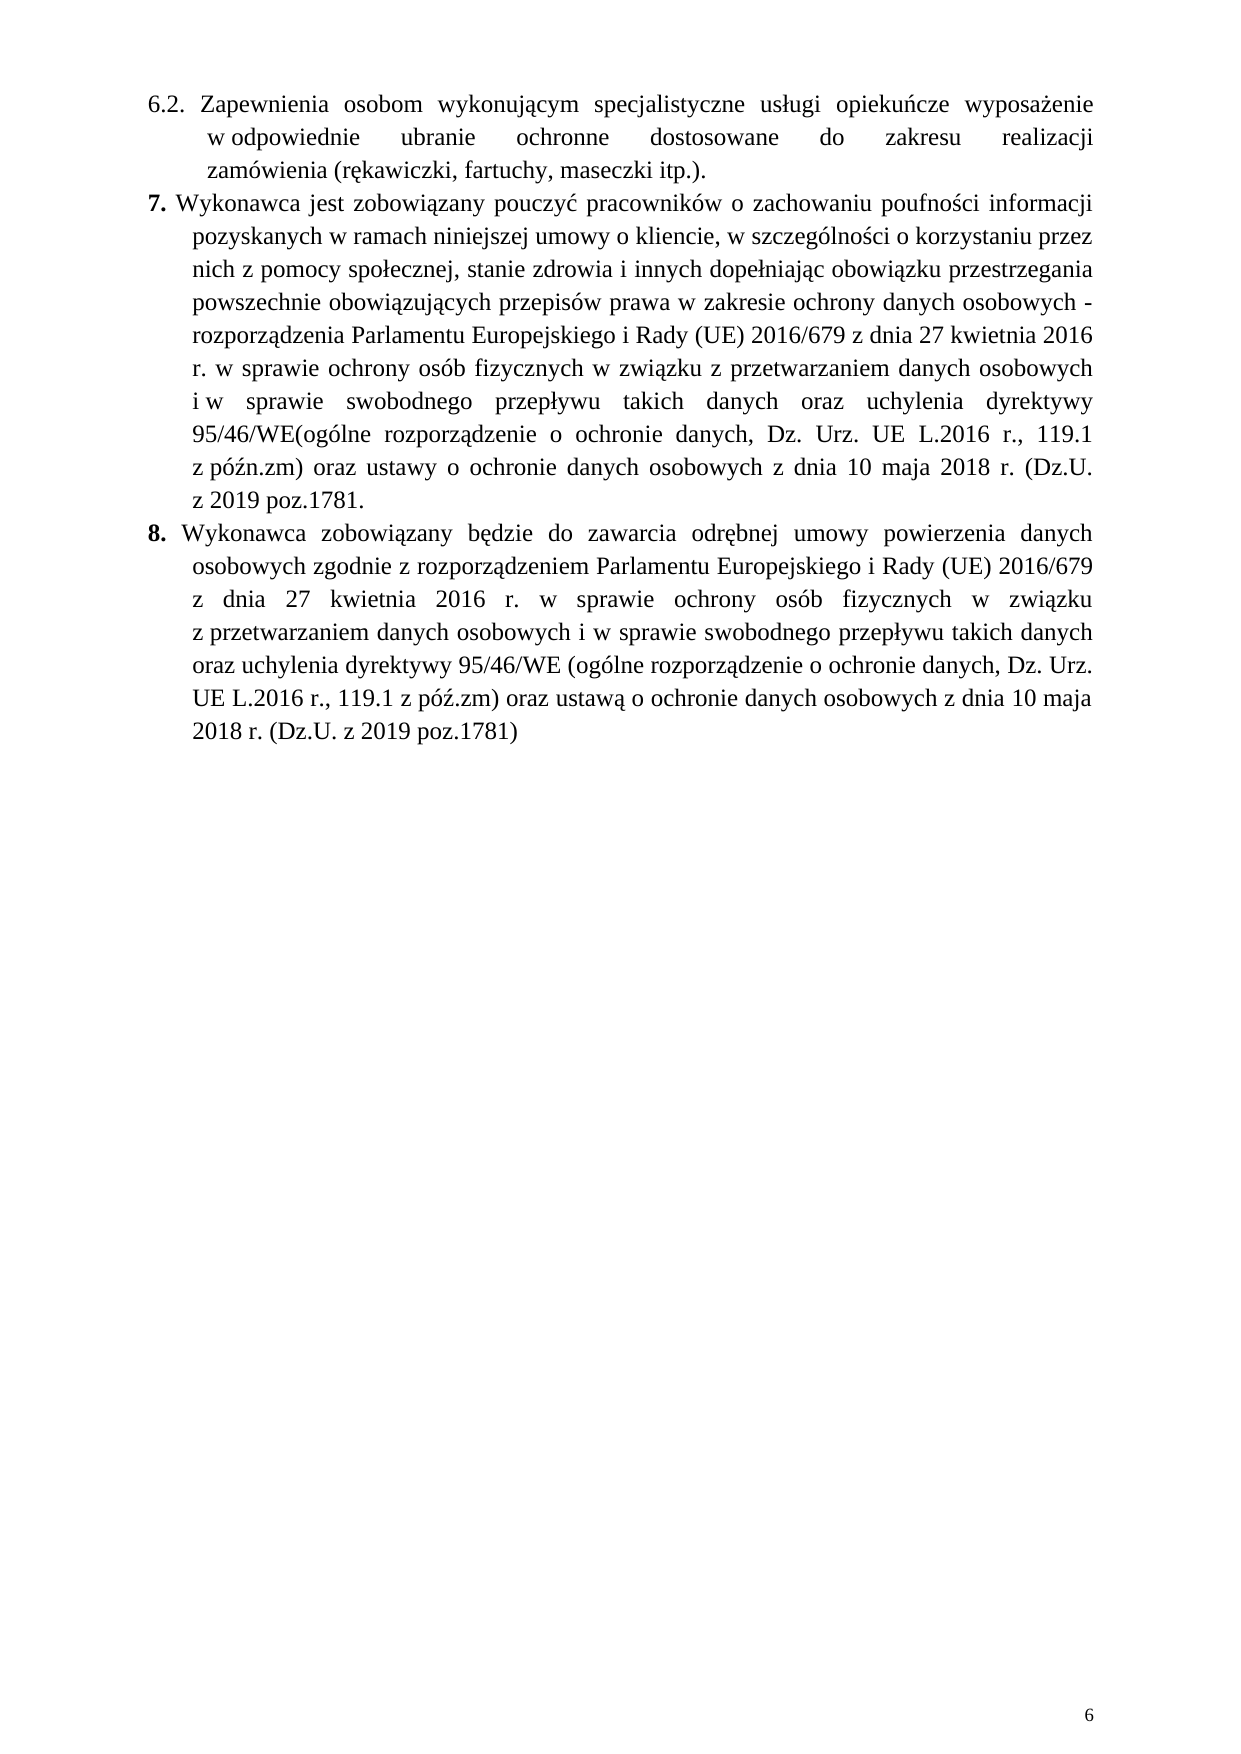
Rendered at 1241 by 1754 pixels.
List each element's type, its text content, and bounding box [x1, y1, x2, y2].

text 8. Wykonawca zobowiązany będzie do zawarcia odrębnej umowy powierzenia danych osobowych zgodnie z rozporządzeniem Parlamentu Europejskiego i Rady (UE) 2016/679 z dnia 27 kwietnia 2016 r. w sprawie ochrony osób fizycznych w związku z przetwarzaniem danych osobowych i w sprawie swobodnego przepływu takich danych oraz uchylenia dyrektywy 95/46/WE (ogólne rozporządzenie o ochronie danych, Dz. Urz. UE L.2016 r., 119.1 z póź.zm) oraz ustawą o ochronie danych osobowych z dnia 10 maja 2018 r. (Dz.U. z 2019 poz.1781) [148, 518, 1094, 745]
text 7. Wykonawca jest zobowiązany pouczyć pracowników o zachowaniu poufności informacji pozyskanych w ramach niniejszej umowy o kliencie, w szczególności o korzystaniu przez nich z pomocy społecznej, stanie zdrowia i innych dopełniając obowiązku przestrzegania powszechnie obowiązujących przepisów prawa w zakresie ochrony danych osobowych - rozporządzenia Parlamentu Europejskiego i Rady (UE) 2016/679 z dnia 27 kwietnia 2016 r. w sprawie ochrony osób fizycznych w związku z przetwarzaniem danych osobowych i w sprawie swobodnego przepływu takich danych oraz uchylenia dyrektywy 95/46/WE(ogólne rozporządzenie o ochronie danych, Dz. Urz. UE L.2016 r., 119.1 z późn.zm) oraz ustawy o ochronie danych osobowych z dnia 10 maja 2018 r. (Dz.U. z 2019 poz.1781. [148, 188, 1094, 514]
text 6.2. Zapewnienia osobom wykonującym specjalistyczne usługi opiekuńcze wyposażenie w odpowiednie ubranie ochronne dostosowane do zakresu realizacji zamówienia (rękawiczki, fartuchy, maseczki itp.). [148, 89, 1094, 183]
